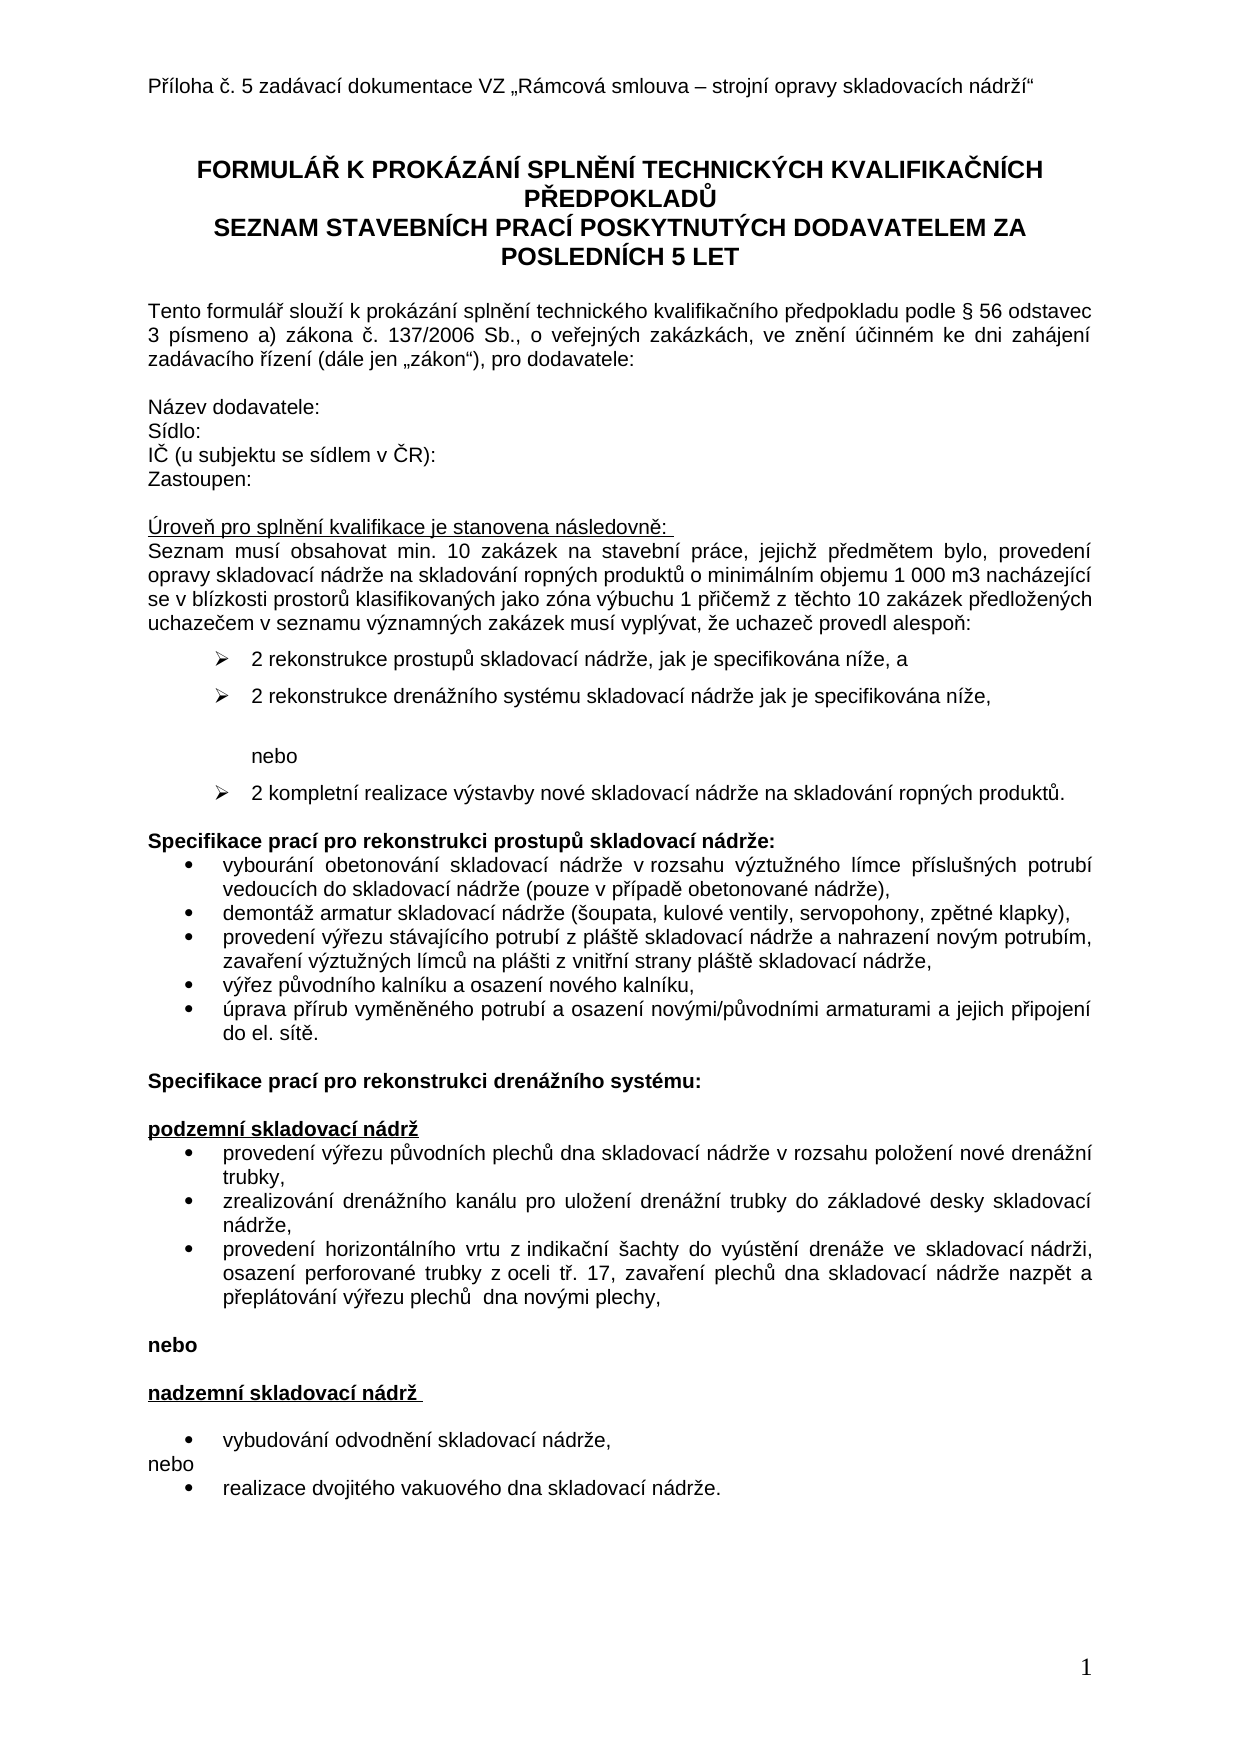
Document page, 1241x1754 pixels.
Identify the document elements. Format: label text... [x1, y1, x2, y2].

list podzemní skladovací nádrž [148, 1116, 1093, 1140]
list zrealizování drenážního kanálu pro uložení drenážní trubky do základové desky skladovací nádrže, [185, 1188, 1093, 1236]
list nebo [148, 1452, 1093, 1476]
subtitle FORMULÁŘ K PROKÁZÁNÍ SPLNĚNÍ TECHNICKÝCH KVALIFIKAČNÍCH PŘEDPOKLADŮ [148, 155, 1093, 213]
list Specifikace prací pro rekonstrukci drenážního systému: [148, 1068, 1093, 1092]
list Specifikace prací pro rekonstrukci prostupů skladovací nádrže: [148, 828, 1093, 852]
subtitle seznam stavebních prací poskytnutých dodavatelem za posledních 5 let [148, 213, 1093, 270]
text Sídlo: [148, 419, 1093, 443]
list realizace dvojitého vakuového dna skladovací nádrže. [185, 1476, 1093, 1500]
list vybourání obetonování skladovací nádrže v rozsahu výztužného límce příslušných potrubí vedoucích do skladovací nádrže (pouze v případě obetonované nádrže), [185, 852, 1093, 900]
list vybudování odvodnění skladovací nádrže, [185, 1428, 1093, 1452]
text IČ (u subjektu se sídlem v ČR): [148, 443, 1093, 467]
list provedení horizontálního vrtu z indikační šachty do vyústění drenáže ve skladovací nádrži, osazení perforované trubky z oceli tř. 17, zavaření plechů dna skladovací nádrže nazpět a přeplátování výřezu plechů dna novými plechy, [185, 1236, 1093, 1308]
list Název dodavatele: [148, 395, 1093, 419]
list 2 kompletní realizace výstavby nové skladovací nádrže na skladování ropných produktů. [213, 780, 1093, 804]
list 2 rekonstrukce prostupů skladovací nádrže, jak je specifikována níže, a [213, 647, 1093, 671]
list Tento formulář slouží k prokázání splnění technického kvalifikačního předpokladu podle § 56 odstavec 3 písmeno a) zákona č. 137/2006 Sb., o veřejných zakázkách, ve znění účinném ke dni zahájení zadávacího řízení (dále jen „zákon“), pro dodavatele: [148, 299, 1093, 371]
list provedení výřezu stávajícího potrubí z pláště skladovací nádrže a nahrazení novým potrubím, zavaření výztužných límců na plášti z vnitřní strany pláště skladovací nádrže, [185, 924, 1093, 972]
text Zastoupen: [148, 467, 1093, 491]
text Úroveň pro splnění kvalifikace je stanovena následovně: [148, 514, 1093, 538]
text nebo [251, 744, 1093, 768]
list nebo [148, 1332, 1093, 1356]
list provedení výřezu původních plechů dna skladovací nádrže v rozsahu položení nové drenážní trubky, [185, 1140, 1093, 1188]
list 2 rekonstrukce drenážního systému skladovací nádrže jak je specifikována níže, [213, 683, 1093, 707]
list úprava přírub vyměněného potrubí a osazení novými/původními armaturami a jejich připojení do el. sítě. [185, 997, 1093, 1044]
list výřez původního kalníku a osazení nového kalníku, [185, 972, 1093, 997]
list demontáž armatur skladovací nádrže (šoupata, kulové ventily, servopohony, zpětné klapky), [185, 900, 1093, 924]
list nadzemní skladovací nádrž [148, 1380, 1093, 1404]
text Seznam musí obsahovat min. 10 zakázek na stavební práce, jejichž předmětem bylo, provedení opravy skladovací nádrže na skladování ropných produktů o minimálním objemu 1 000 m3 nacházející se v blízkosti prostorů klasifikovaných jako zóna výbuchu 1 přičemž z těchto 10 zakázek předložených uchazečem v seznamu významných zakázek musí vyplývat, že uchazeč provedl alespoň: [148, 538, 1093, 634]
